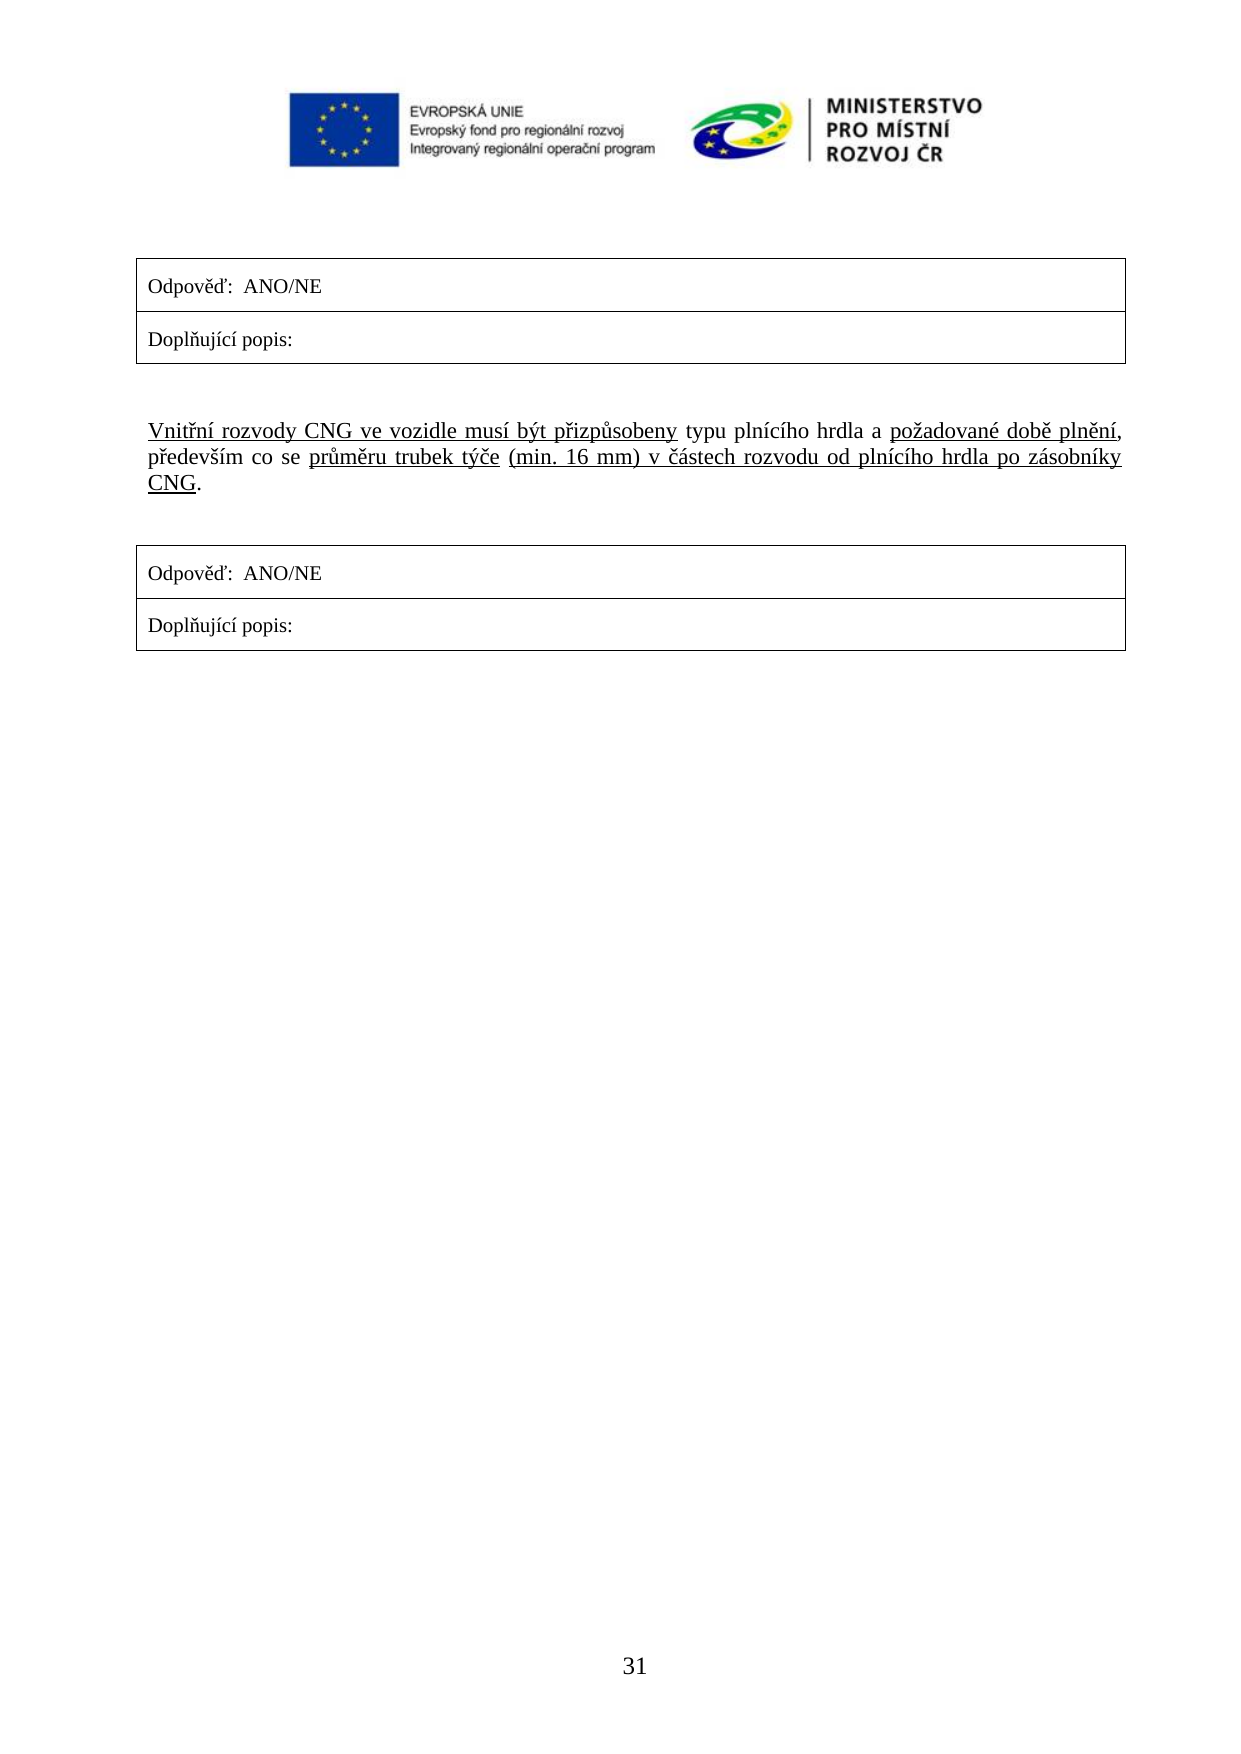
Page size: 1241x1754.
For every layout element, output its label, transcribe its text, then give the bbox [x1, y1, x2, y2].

table_header Odpověď: ANO/NE [137, 546, 1125, 597]
text Vnitřní rozvody CNG ve vozidle musí být přizpůsobeny typu plnícího hrdla a požadované době plnění, především co se průměru trubek týče (min. 16 mm) v částech rozvodu od plnícího hrdla po zásobníky CNG. [148, 417, 1122, 496]
picture [265, 68, 1005, 191]
table_cell Doplňující popis: [137, 312, 1125, 363]
table_cell Doplňující popis: [137, 599, 1125, 650]
table_header Odpověď: ANO/NE [137, 259, 1125, 311]
